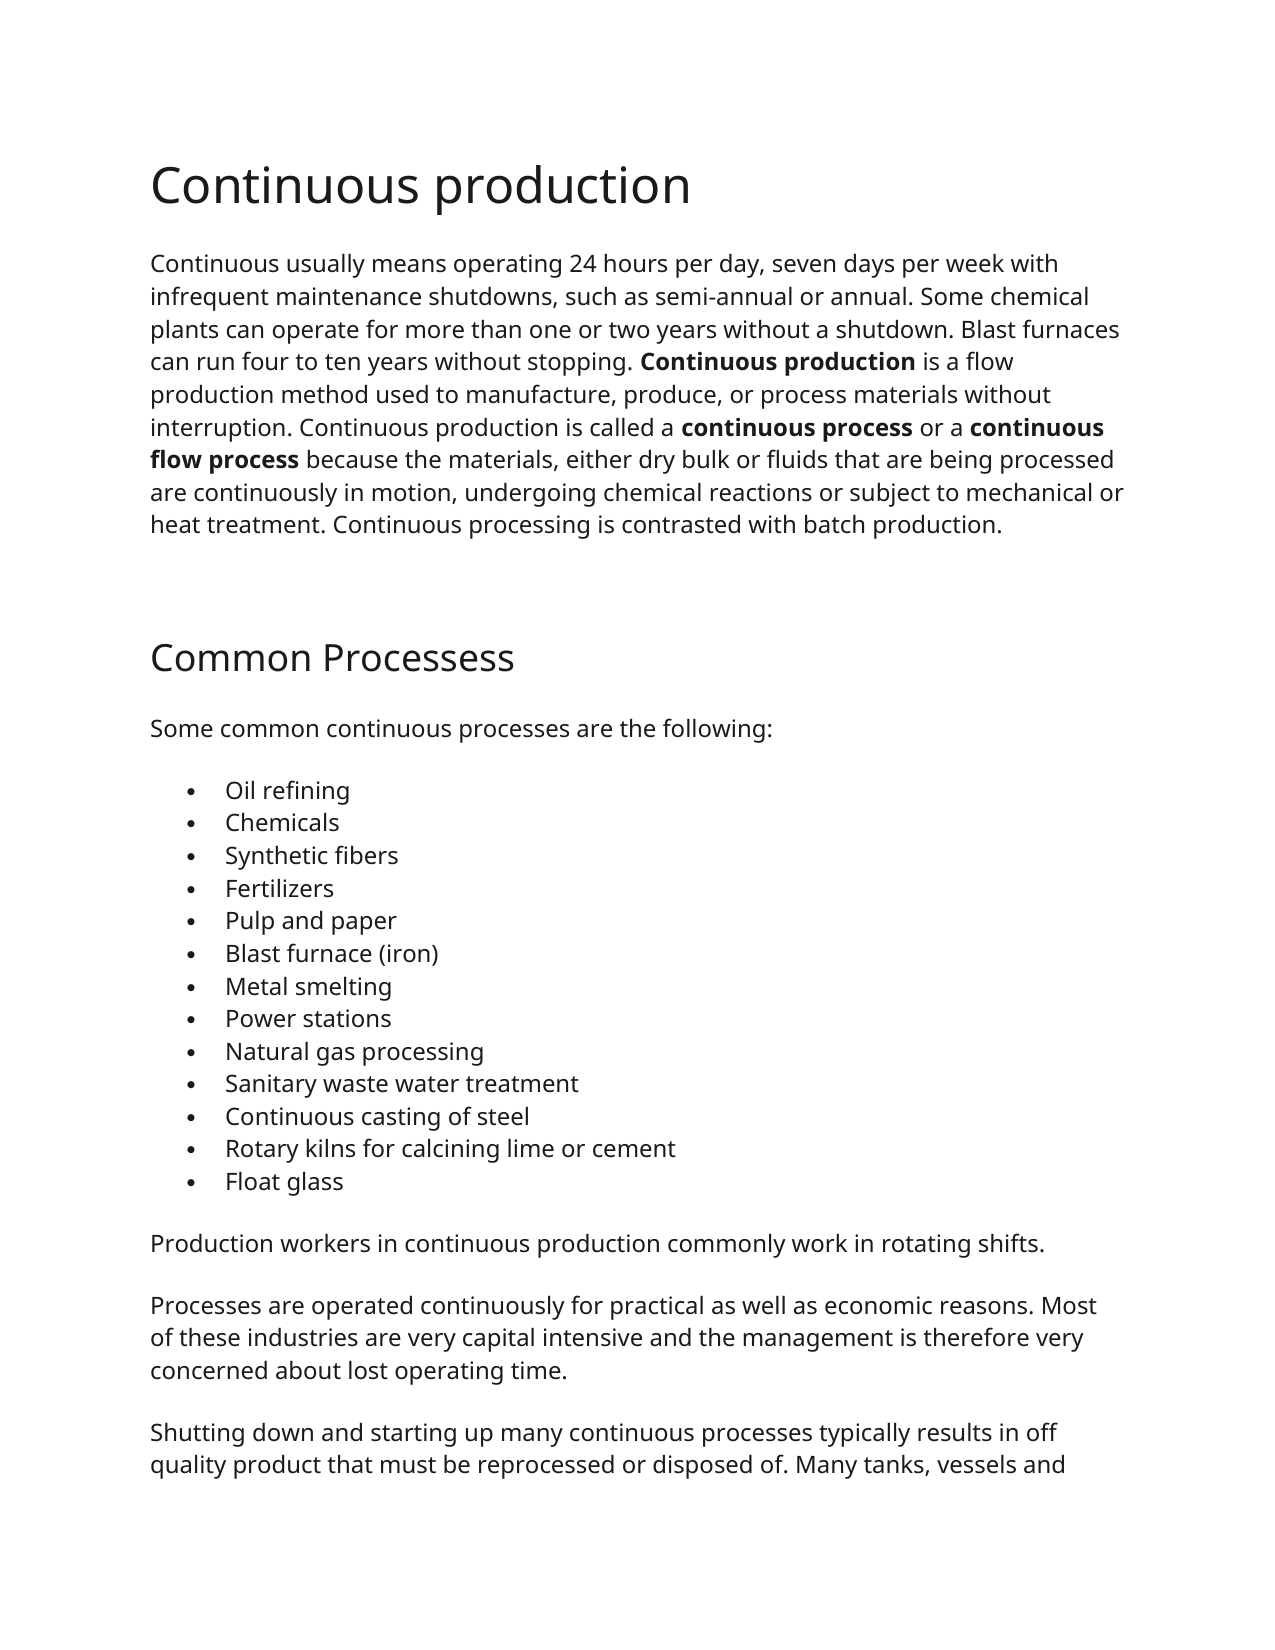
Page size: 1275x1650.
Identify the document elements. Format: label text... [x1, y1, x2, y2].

list Sanitary waste water treatment [187, 1067, 1125, 1100]
text Some common continuous processes are the following: [150, 712, 1125, 744]
list Float glass [187, 1165, 1125, 1197]
list Blast furnace (iron) [187, 937, 1125, 969]
list Oil refining [187, 774, 1125, 806]
text Production workers in continuous production commonly work in rotating shifts. [150, 1227, 1125, 1259]
list Chemicals [187, 806, 1125, 839]
text Continuous usually means operating 24 hours per day, seven days per week with infrequent maintenance shutdowns, such as semi-annual or annual. Some chemical plants can operate for more than one or two years without a shutdown. Blast furnaces can run four to ten years without stopping. Continuous production is a flow production method used to manufacture, produce, or process materials without interruption. Continuous production is called a continuous process or a continuous flow process because the materials, either dry bulk or fluids that are being processed are continuously in motion, undergoing chemical reactions or subject to mechanical or heat treatment. Continuous processing is contrasted with batch production. [150, 247, 1125, 541]
list Metal smelting [187, 969, 1125, 1002]
text Continuous production [150, 150, 1125, 218]
text Common Processess [150, 632, 1125, 683]
list Fertilizers [187, 871, 1125, 904]
list Pulp and paper [187, 904, 1125, 937]
list Continuous casting of steel [187, 1100, 1125, 1132]
text Processes are operated continuously for practical as well as economic reasons. Most of these industries are very capital intensive and the management is therefore very concerned about lost operating time. [150, 1288, 1125, 1386]
list Rotary kilns for calcining lime or cement [187, 1132, 1125, 1165]
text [150, 1415, 1125, 1481]
list Synthetic fibers [187, 839, 1125, 871]
list Natural gas processing [187, 1034, 1125, 1067]
list Power stations [187, 1002, 1125, 1034]
